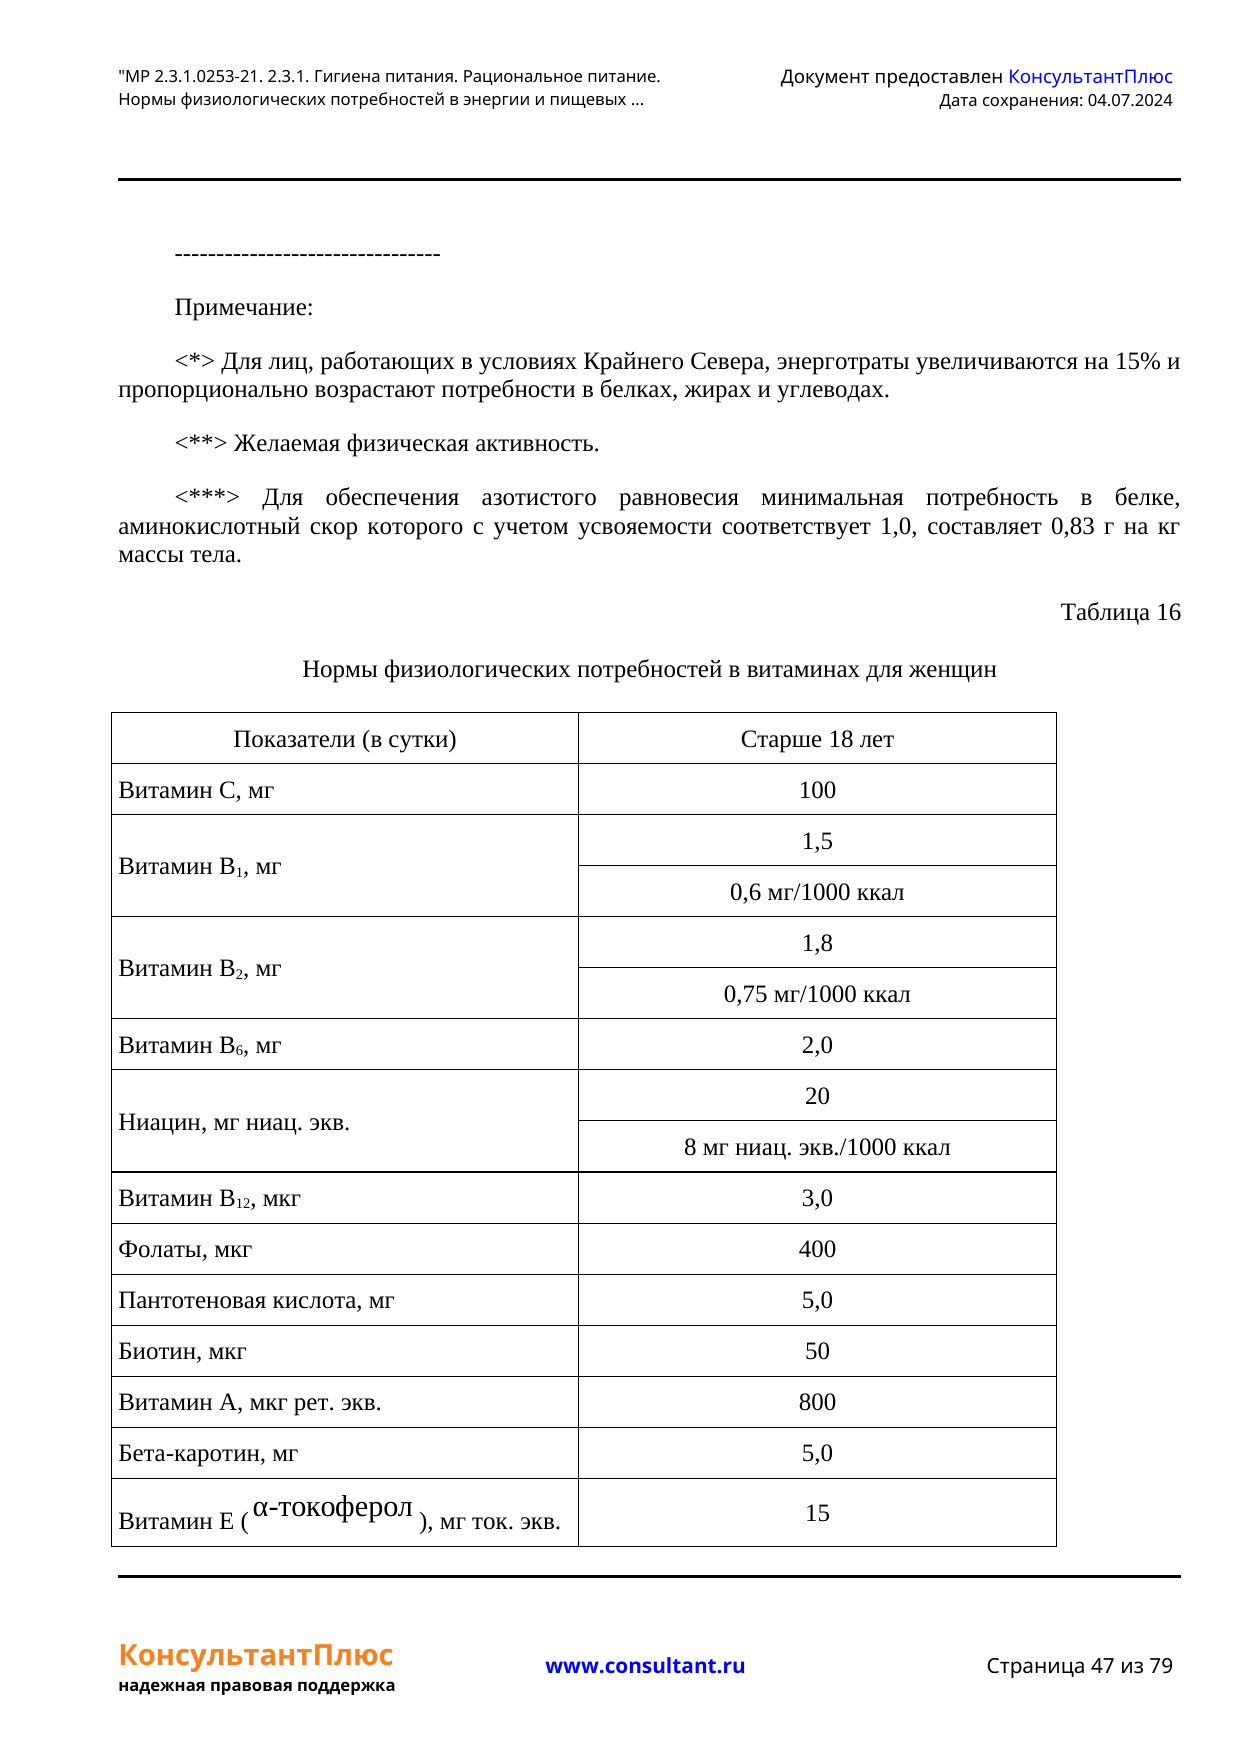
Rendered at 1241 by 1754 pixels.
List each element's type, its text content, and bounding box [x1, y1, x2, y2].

table_cell Биотин, мкг [112, 1326, 578, 1376]
text Таблица 16 [118, 597, 1181, 626]
table_cell 1,8 [579, 917, 1056, 967]
table_cell 2,0 [579, 1019, 1056, 1069]
table_cell Витамин A, мкг рет. экв. [112, 1377, 578, 1427]
table_header Показатели (в сутки) [112, 713, 578, 763]
table_cell 15 [579, 1479, 1056, 1546]
table_cell 50 [579, 1326, 1056, 1376]
table_cell 20 [579, 1070, 1056, 1120]
table_cell Витамин B1, мг [112, 815, 578, 916]
table_cell 1,5 [579, 815, 1056, 865]
text Нормы физиологических потребностей в витаминах для женщин [118, 654, 1181, 683]
table_cell 0,6 мг/1000 ккал [579, 866, 1056, 916]
text -------------------------------- [118, 238, 1181, 267]
text <*> Для лиц, работающих в условиях Крайнего Севера, энерготраты увеличиваются на 15% и пропорционально возрастают потребности в белках, жирах и углеводах. [118, 346, 1181, 403]
text <**> Желаемая физическая активность. [118, 428, 1181, 457]
table_cell 800 [579, 1377, 1056, 1427]
table_cell 5,0 [579, 1275, 1056, 1324]
table_cell Витамин C, мг [112, 764, 578, 814]
text <***> Для обеспечения азотистого равновесия минимальная потребность в белке, аминокислотный скор которого с учетом усвояемости соответствует 1,0, составляет 0,83 г на кг массы тела. [118, 482, 1181, 568]
table_cell Ниацин, мг ниац. экв. [112, 1070, 578, 1171]
table_cell 3,0 [579, 1173, 1056, 1222]
table_cell 400 [579, 1224, 1056, 1273]
table_cell 100 [579, 764, 1056, 814]
table_cell 0,75 мг/1000 ккал [579, 968, 1056, 1018]
table_cell Витамин B12, мкг [112, 1173, 578, 1222]
table_cell Витамин E (), мг ток. экв. [112, 1479, 578, 1546]
table_cell Бета-каротин, мг [112, 1428, 578, 1478]
table_header Старше 18 лет [579, 713, 1056, 763]
table_cell 5,0 [579, 1428, 1056, 1478]
table_cell Витамин B6, мг [112, 1019, 578, 1069]
table_cell Пантотеновая кислота, мг [112, 1275, 578, 1324]
text Примечание: [118, 292, 1181, 321]
table_cell Витамин B2, мг [112, 917, 578, 1018]
table_cell Фолаты, мкг [112, 1224, 578, 1273]
table_cell 8 мг ниац. экв./1000 ккал [579, 1121, 1056, 1171]
